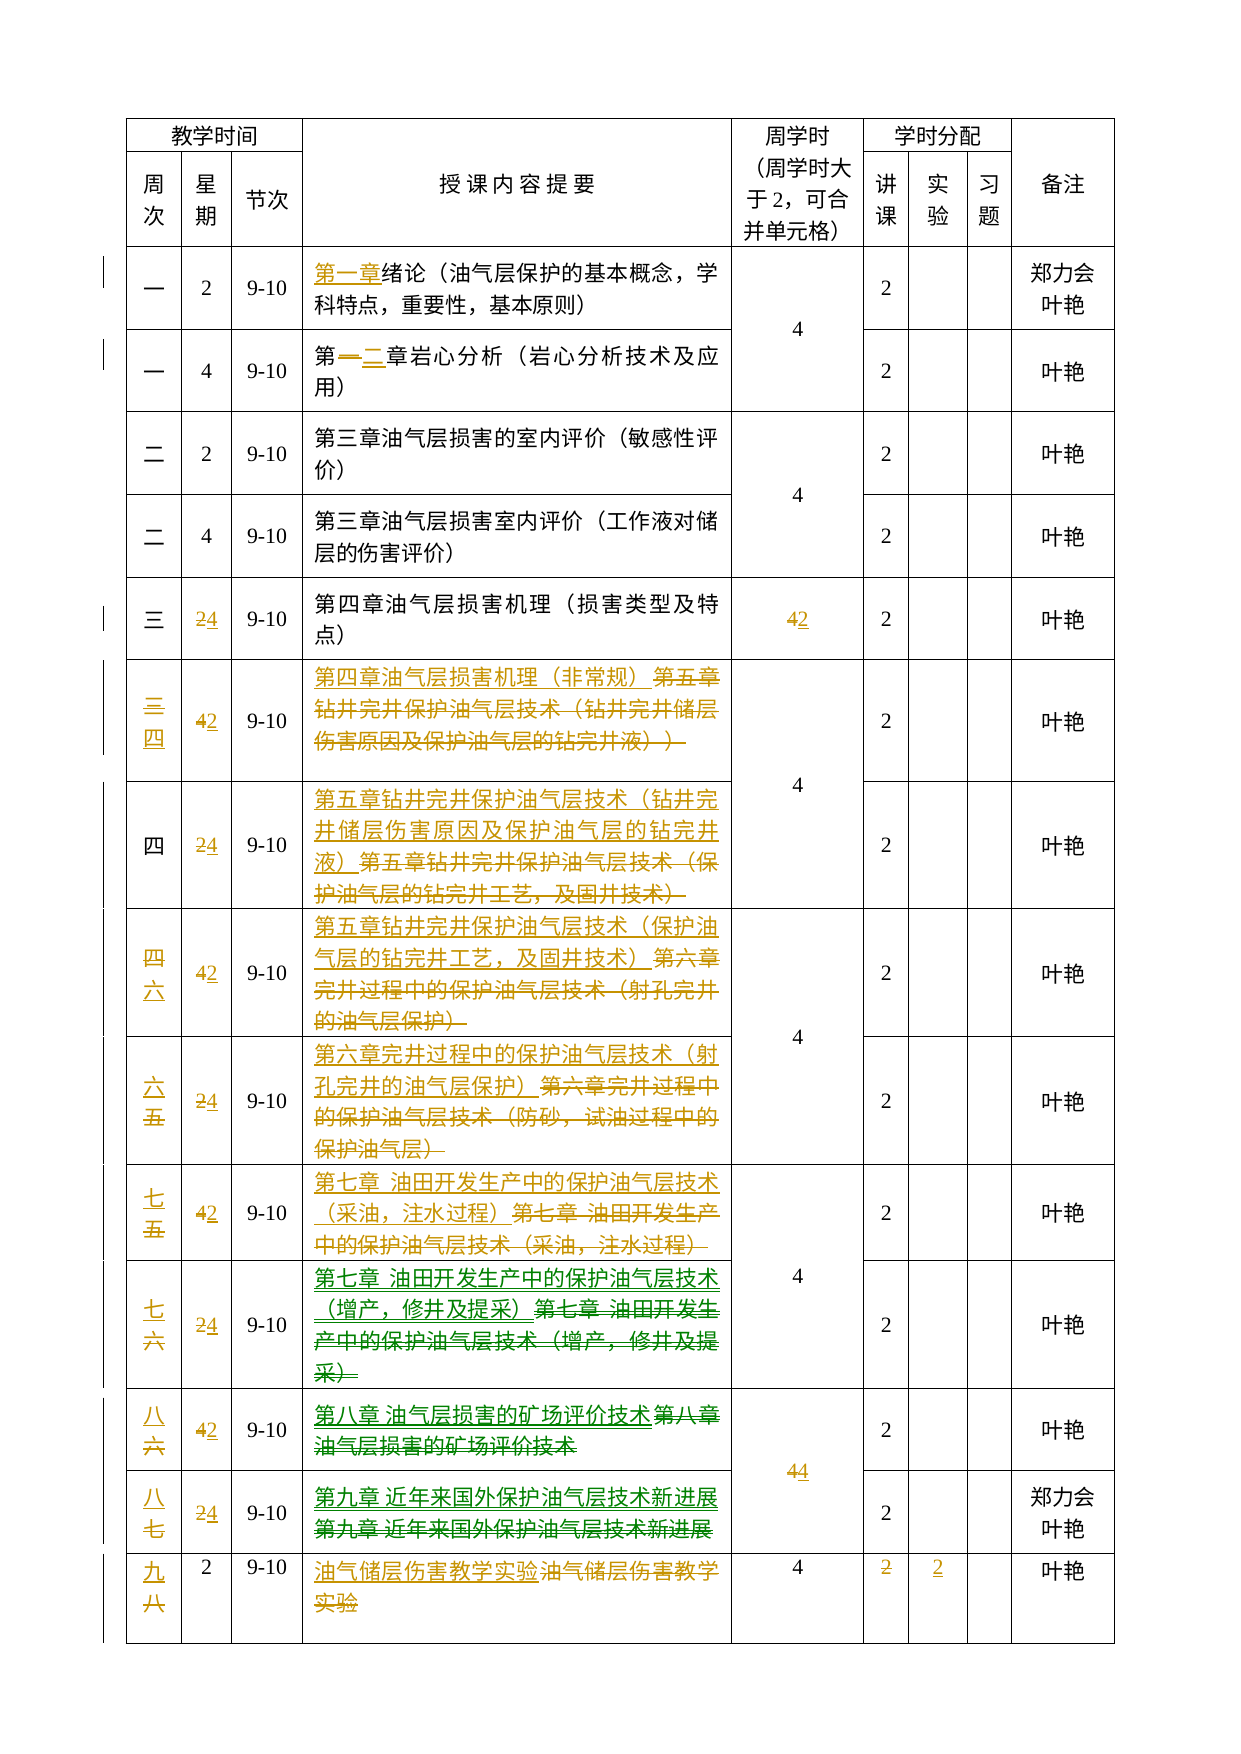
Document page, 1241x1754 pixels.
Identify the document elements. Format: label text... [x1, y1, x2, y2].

table_cell 一 [127, 247, 181, 328]
table_cell [303, 1554, 731, 1642]
table_cell [127, 1389, 181, 1470]
table_cell [909, 660, 967, 781]
table_header 周学时 （周学时大于2，可合并单元格） [732, 119, 863, 246]
table_cell [182, 782, 231, 908]
table_cell 2 [182, 247, 231, 328]
table_cell [182, 1471, 231, 1553]
table_cell [303, 1037, 731, 1164]
table_cell 二 [127, 495, 181, 577]
table_cell 2 [864, 660, 908, 781]
table_cell 郑力会叶艳 [1012, 247, 1114, 328]
table_cell 三 [127, 578, 181, 659]
table_cell 2 [864, 330, 908, 411]
table_cell [968, 1037, 1011, 1164]
table_cell [968, 909, 1011, 1036]
table_cell [732, 1389, 863, 1553]
table_cell 一 [127, 330, 181, 411]
table_cell [909, 909, 967, 1036]
table_cell 4 [732, 412, 863, 577]
table_cell 叶艳 [1012, 1389, 1114, 1470]
table_cell [127, 1471, 181, 1553]
table_header 备注 [1012, 119, 1114, 246]
table_header 授 课 内 容 提 要 [303, 119, 731, 246]
table_cell 9-10 [232, 578, 302, 659]
table_cell 绪论（油气层保护的基本概念，学科特点，重要性，基本原则） [303, 247, 731, 328]
table_cell 叶艳 [1012, 412, 1114, 494]
table_cell [303, 660, 731, 781]
table_cell 讲课 [864, 152, 908, 246]
table_cell 郑力会叶艳 [1012, 1471, 1114, 1553]
table_cell 2 [864, 1037, 908, 1164]
table_cell [968, 782, 1011, 908]
table_cell 9-10 [232, 1165, 302, 1260]
table_cell 2 [864, 909, 908, 1036]
table_cell [909, 330, 967, 411]
table_cell 9-10 [232, 495, 302, 577]
table_cell [968, 578, 1011, 659]
table_cell 2 [864, 1471, 908, 1553]
table_cell 习题 [968, 152, 1011, 246]
table_cell [182, 660, 231, 781]
table_cell [182, 1165, 231, 1260]
table_cell 4 [732, 909, 863, 1164]
table_cell [909, 782, 967, 908]
table_cell 叶艳 [1012, 1037, 1114, 1164]
table_header 学时分配 [864, 119, 1011, 151]
table_cell [968, 1261, 1011, 1387]
table_cell [127, 660, 181, 781]
table_cell 9-10 [232, 247, 302, 328]
table_cell [182, 1389, 231, 1470]
table_cell [968, 247, 1011, 328]
table_cell 叶艳 [1012, 1165, 1114, 1260]
table_cell 2 [864, 495, 908, 577]
table_cell [303, 782, 731, 908]
table_cell 叶艳 [1012, 578, 1114, 659]
table_cell 星期 [182, 152, 231, 246]
table_cell 周次 [127, 152, 181, 246]
table_cell [968, 330, 1011, 411]
table_cell 9-10 [232, 1261, 302, 1387]
table_cell [303, 909, 731, 1036]
table_cell [909, 1471, 967, 1553]
table_cell [909, 247, 967, 328]
table_cell [127, 1261, 181, 1387]
table_cell [303, 1471, 731, 1553]
table_cell 4 [182, 330, 231, 411]
table_cell 叶艳 [1012, 330, 1114, 411]
table_cell [303, 1389, 731, 1470]
table_cell [303, 1261, 731, 1387]
table_cell 叶艳 [1012, 1261, 1114, 1387]
table_cell 第三章油气层损害的室内评价（敏感性评价） [303, 412, 731, 494]
table_cell [909, 1165, 967, 1260]
table_cell [909, 412, 967, 494]
table_cell 叶艳 [1012, 495, 1114, 577]
table_cell [127, 1165, 181, 1260]
table_cell 2 [182, 1554, 231, 1642]
table_cell 9-10 [232, 1389, 302, 1470]
table_cell 叶艳 [1012, 909, 1114, 1036]
table_cell [909, 495, 967, 577]
table_cell 9-10 [232, 660, 302, 781]
table_cell [303, 1165, 731, 1260]
table_cell [864, 1554, 908, 1642]
table_cell [732, 578, 863, 659]
table_cell [127, 1037, 181, 1164]
table_cell 2 [864, 1389, 908, 1470]
table_cell [968, 412, 1011, 494]
table_cell [127, 1554, 181, 1642]
table_cell 叶艳 [1012, 660, 1114, 781]
table_cell 2 [864, 782, 908, 908]
table_cell 9-10 [232, 909, 302, 1036]
table_cell [182, 909, 231, 1036]
table_cell [968, 1554, 1011, 1642]
table_cell [909, 1037, 967, 1164]
table_cell 第三章油气层损害室内评价（工作液对储层的伤害评价） [303, 495, 731, 577]
table_cell [968, 1471, 1011, 1553]
table_cell 4 [182, 495, 231, 577]
table_cell 实验 [909, 152, 967, 246]
table_cell 2 [864, 412, 908, 494]
table_cell [909, 578, 967, 659]
table_cell 2 [182, 412, 231, 494]
table_cell 二 [127, 412, 181, 494]
table_header 教学时间 [127, 119, 302, 151]
table_cell 第章岩心分析（岩心分析技术及应用） [303, 330, 731, 411]
table_cell 四 [127, 782, 181, 908]
table_cell [182, 578, 231, 659]
table_cell 4 [732, 247, 863, 411]
table_cell [968, 1165, 1011, 1260]
table_cell 叶艳 [1012, 1554, 1114, 1642]
table_cell [127, 909, 181, 1036]
table_cell 叶艳 [1012, 782, 1114, 908]
table_cell 9-10 [232, 412, 302, 494]
table_cell [909, 1389, 967, 1470]
table_cell 9-10 [232, 1037, 302, 1164]
table_cell [968, 495, 1011, 577]
table_cell 2 [864, 578, 908, 659]
table_cell 4 [732, 1554, 863, 1642]
table_cell 9-10 [232, 782, 302, 908]
table_cell [182, 1261, 231, 1387]
table_cell 4 [732, 660, 863, 908]
table_cell 9-10 [232, 330, 302, 411]
table_cell 9-10 [232, 1471, 302, 1553]
table_cell [968, 660, 1011, 781]
table_cell 2 [864, 247, 908, 328]
table_cell [909, 1554, 967, 1642]
table_cell 第四章油气层损害机理（损害类型及特点） [303, 578, 731, 659]
table_cell 节次 [232, 152, 302, 246]
table_cell [182, 1037, 231, 1164]
table_cell 4 [732, 1165, 863, 1387]
table_cell 9-10 [232, 1554, 302, 1642]
table_cell 2 [864, 1261, 908, 1387]
table_cell [968, 1389, 1011, 1470]
table_cell 2 [864, 1165, 908, 1260]
table_cell [909, 1261, 967, 1387]
